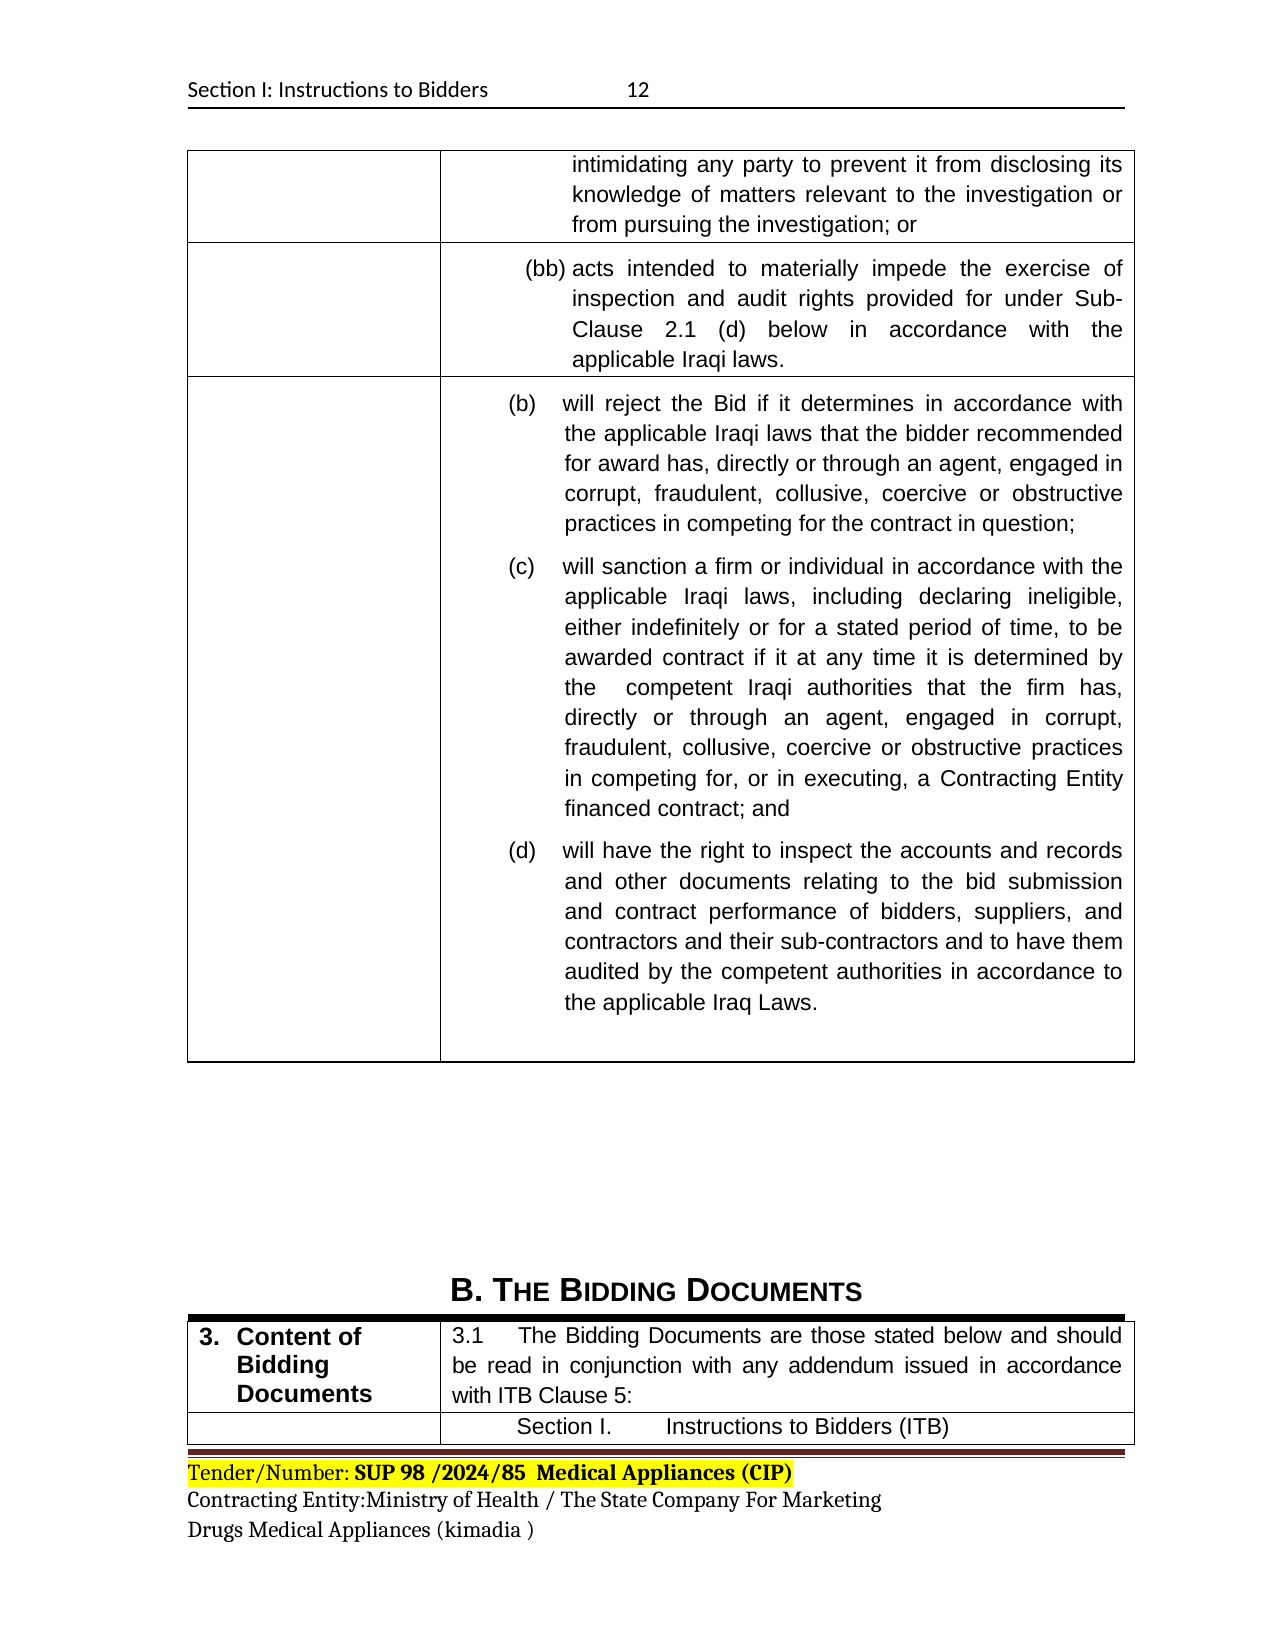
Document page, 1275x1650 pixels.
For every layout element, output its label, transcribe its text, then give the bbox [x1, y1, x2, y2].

table_header 3. Content of Bidding Documents [188, 1322, 440, 1412]
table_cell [441, 151, 1134, 242]
table_cell (b) will reject the Bid if it determines in accordance with the applicable Iraqi laws that the bidder recommended for award has, directly or through an agent, engaged in corrupt, fraudulent, collusive, coercive or obstructive practices in competing for the contract in question; (c) will sanction a firm or individual in accordance with the applicable Iraqi laws, including declaring ineligible, either indefinitely or for a stated period of time, to be awarded contract if it at any time it is determined by the competent Iraqi authorities that the firm has, directly or through an agent, engaged in corrupt, fraudulent, collusive, coercive or obstructive practices in competing for, or in executing, a Contracting Entity financed contract; and (d) will have the right to inspect the accounts and records and other documents relating to the bid submission and contract performance of bidders, suppliers, and contractors and their sub-contractors and to have them audited by the competent authorities in accordance to the applicable Iraq Laws. [441, 377, 1134, 1061]
table_cell [188, 1413, 440, 1443]
table_cell [188, 151, 440, 242]
text B. The Bidding Documents [187, 1270, 1125, 1320]
table_cell (bb) acts intended to materially impede the exercise of inspection and audit rights provided for under Sub-Clause 2.1 (d) below in accordance with the applicable Iraqi laws. [441, 243, 1134, 376]
table_header 3.1 The Bidding Documents are those stated below and should be read in conjunction with any addendum issued in accordance with ITB Clause 5: [441, 1322, 1134, 1412]
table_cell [441, 1413, 1134, 1443]
table_cell [188, 243, 440, 376]
table_cell [188, 377, 440, 1061]
